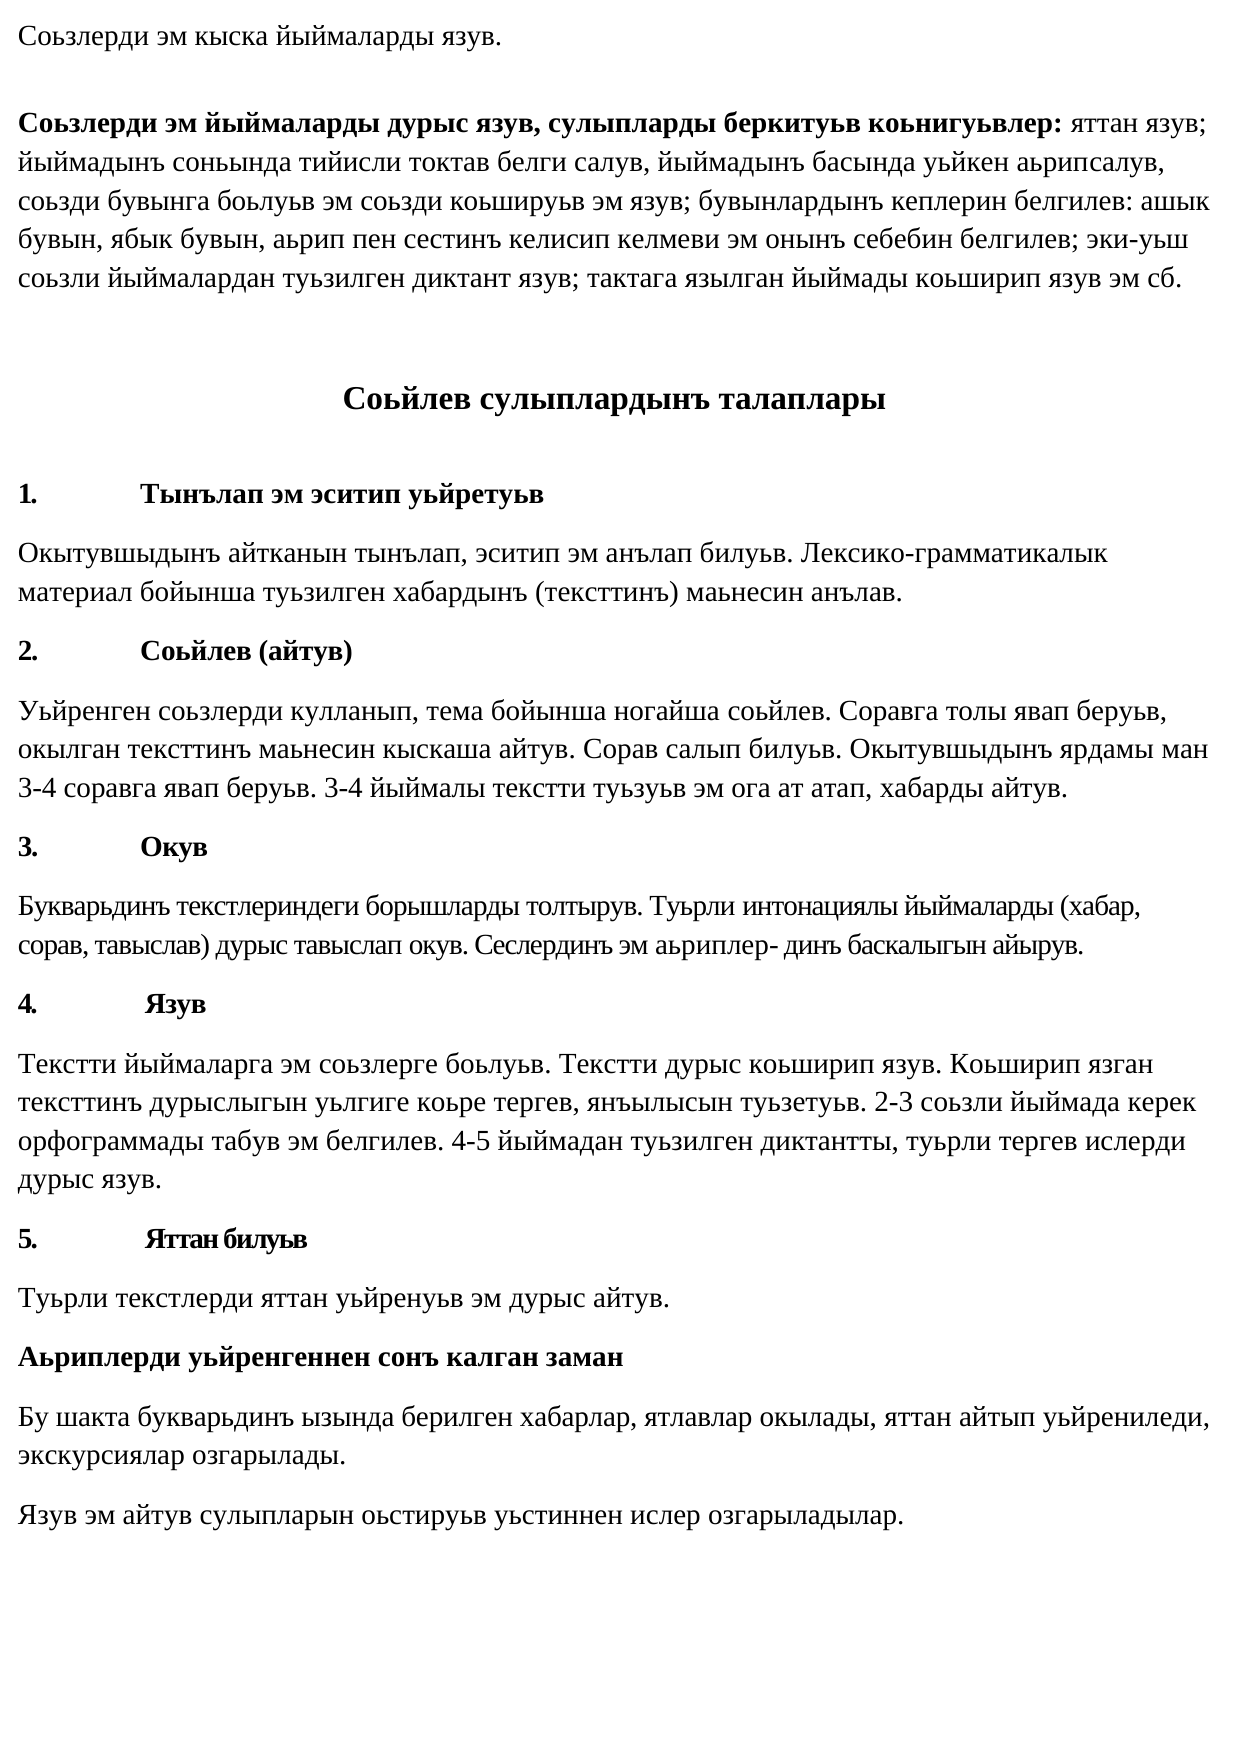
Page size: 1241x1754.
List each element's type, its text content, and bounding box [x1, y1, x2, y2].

text Уьйренген соьзлерди кулланып, тема бойынша ногайша соьйлев. Соравга толы явап беруьв, окылган тексттинъ маьнесин кыскаша айтув. Сорав салып билуьв. Окытувшыдынъ ярдамы ман 3-4 соравга явап беруьв. 3-4 йыймалы текстти туьзуьв эм ога ат атап, хабарды айтув. [18, 693, 1211, 803]
text Букварьдинъ текстлериндеги борышларды толтырув. Туьрли интонациялы йыймаларды (хабар, сорав, тавыслав) дурыс тавыслап окув. Сеслердинъ эм аьриплер- динъ баскалыгын айырув. [18, 888, 1211, 961]
text 5. Яттан билуьв [18, 1221, 1211, 1254]
text Соьйлев сулыплардынъ талаплары [18, 378, 1211, 417]
text 4. Язув [18, 986, 1211, 1020]
text Окытувшыдынъ айтканын тынълап, эситип эм анълап билуьв. Лексико-грамматикалык материал бойынша туьзилген хабардынъ (тексттинъ) маьнесин анълав. [18, 535, 1211, 607]
text 2. Соьйлев (айтув) [18, 633, 1211, 667]
text Соьзлерди эм йыймаларды дурыс язув, сулыпларды беркитуьв коьнигуьвлер: яттан язув; йыймадынъ соньында тийисли токтав белги салув, йыймадынъ басында уьйкен аьрипсалув, соьзди бувынга боьлуьв эм соьзди коьшируьв эм язув; бувынлардынъ кеплерин белгилев: ашык бувын, ябык бувын, аьрип пен сестинъ келисип келмеви эм онынъ себебин белгилев; эки-уьш соьзли йыймалардан туьзилген диктант язув; тактага язылган йыймады коьширип язув эм сб. [18, 106, 1211, 293]
text 3. Окув [18, 829, 1211, 863]
text 1. Тынълап эм эситип уьйретуьв [18, 476, 1211, 509]
text Бу шакта букварьдинъ ызында берилген хабарлар, ятлавлар окылады, яттан айтып уьйрениледи, экскурсиялар озгарылады. [18, 1399, 1211, 1471]
text Аьриплерди уьйренгеннен сонъ калган заман [18, 1339, 1211, 1373]
text Язув эм айтув сулыпларын оьстируьв уьстиннен ислер озгарыладылар. [18, 1497, 1211, 1530]
text Соьзлерди эм кыска йыймаларды язув. [18, 18, 1211, 51]
text Туьрли текстлерди яттан уьйренуьв эм дурыс айтув. [18, 1280, 1211, 1314]
text Текстти йыймаларга эм соьзлерге боьлуьв. Текстти дурыс коьширип язув. Коьширип язган тексттинъ дурыслыгын уьлгиге коьре тергев, янъылысын туьзетуьв. 2-3 соьзли йыймада керек орфограммады табув эм белгилев. 4-5 йыймадан туьзилген диктантты, туьрли тергев ислерди дурыс язув. [18, 1046, 1211, 1195]
